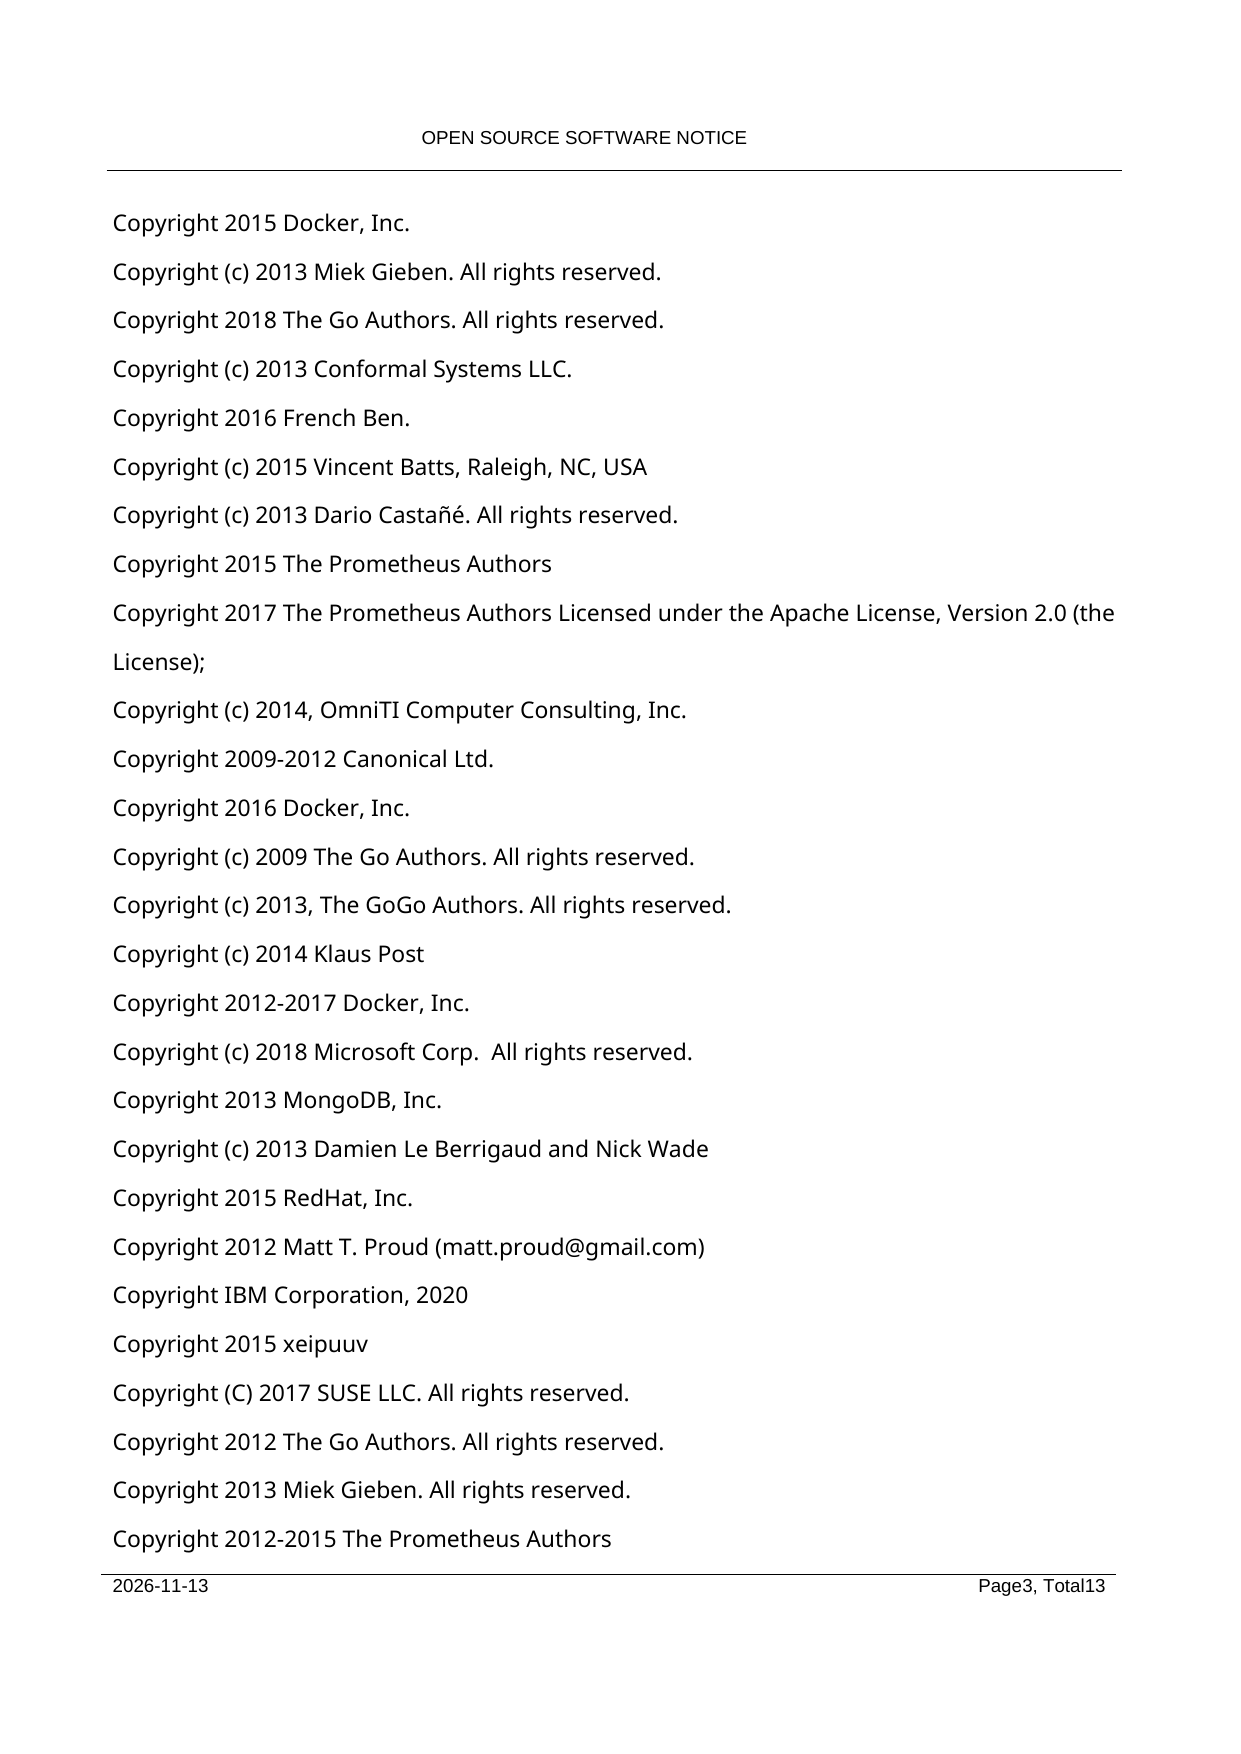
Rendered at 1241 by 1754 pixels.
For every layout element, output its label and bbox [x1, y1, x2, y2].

text [112, 206, 1128, 1555]
